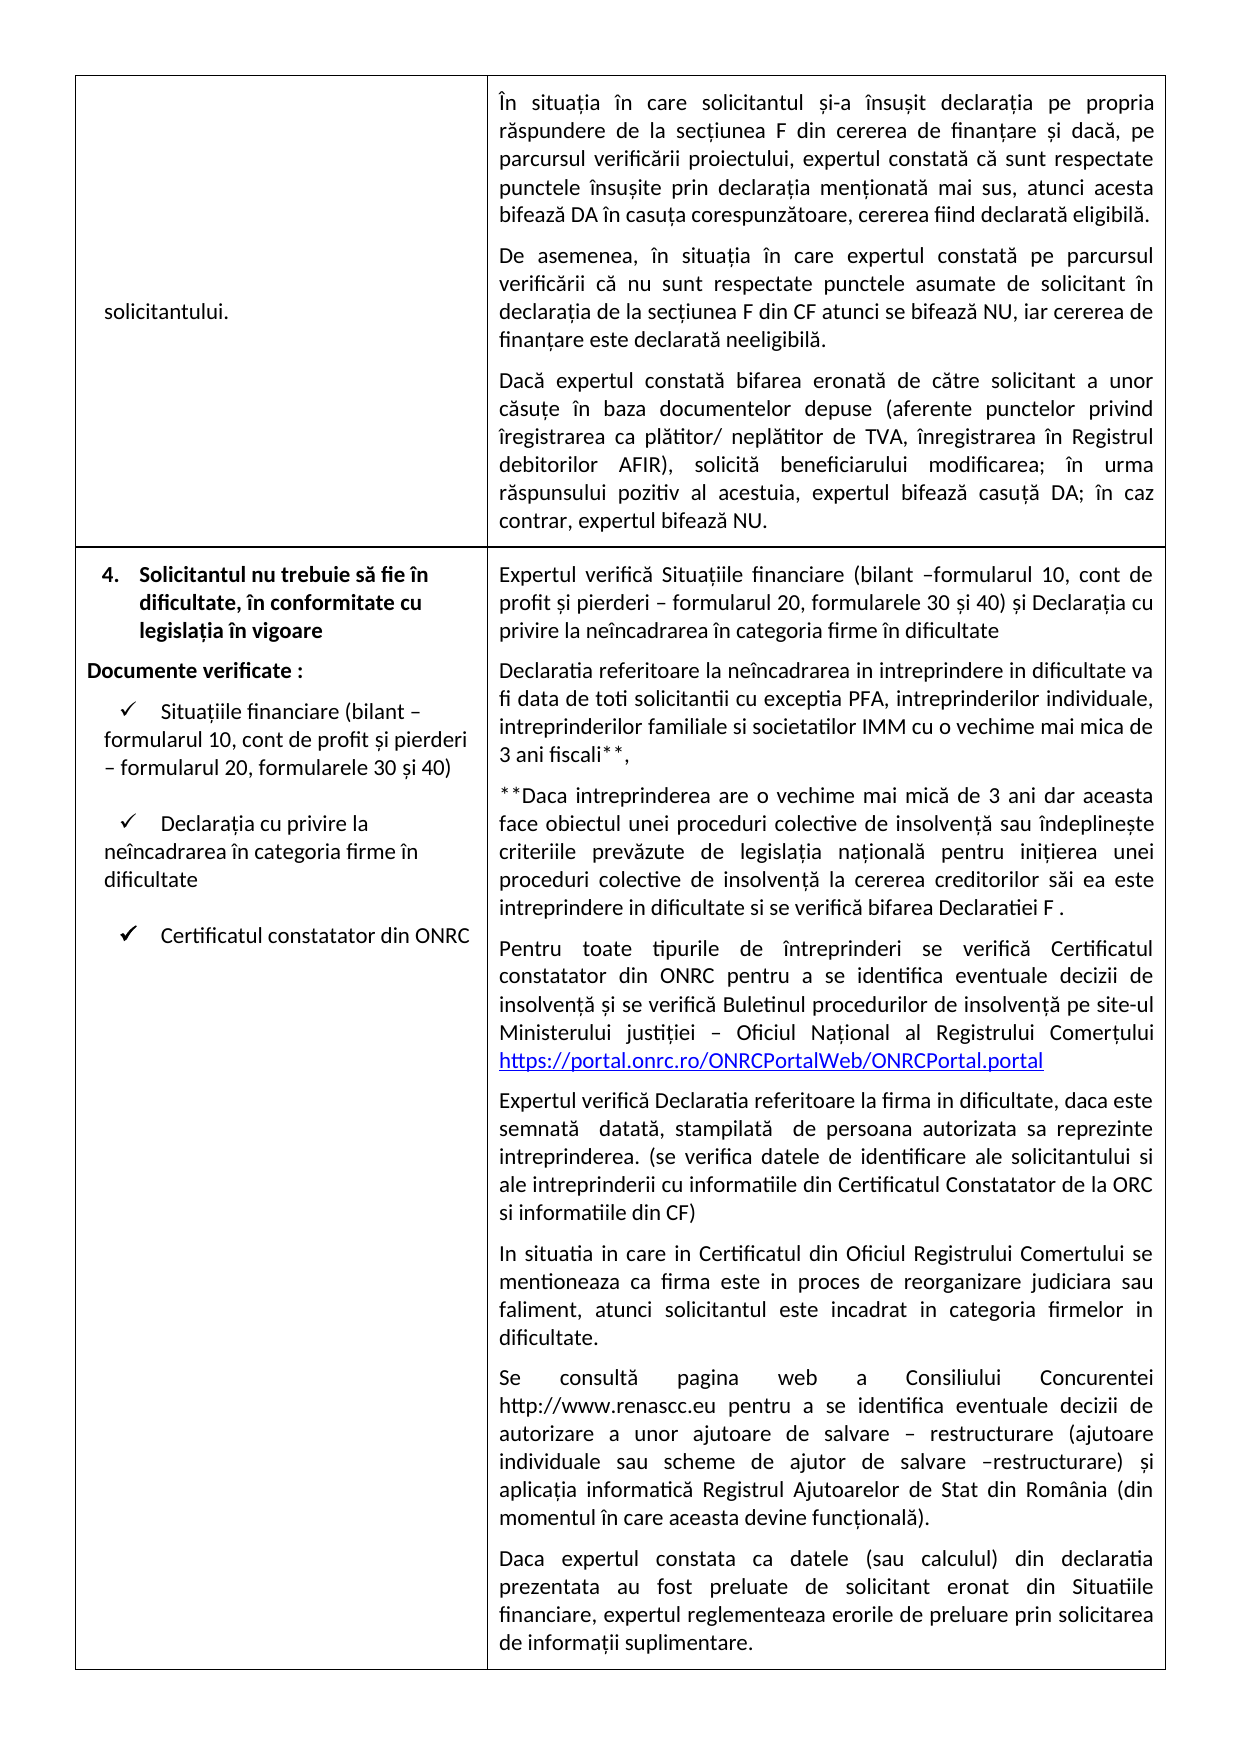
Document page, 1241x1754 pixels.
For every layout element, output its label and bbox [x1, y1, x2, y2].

table_cell [488, 76, 1165, 546]
table_cell [488, 548, 1165, 1669]
table_cell [76, 76, 487, 546]
table_cell [76, 548, 487, 1669]
